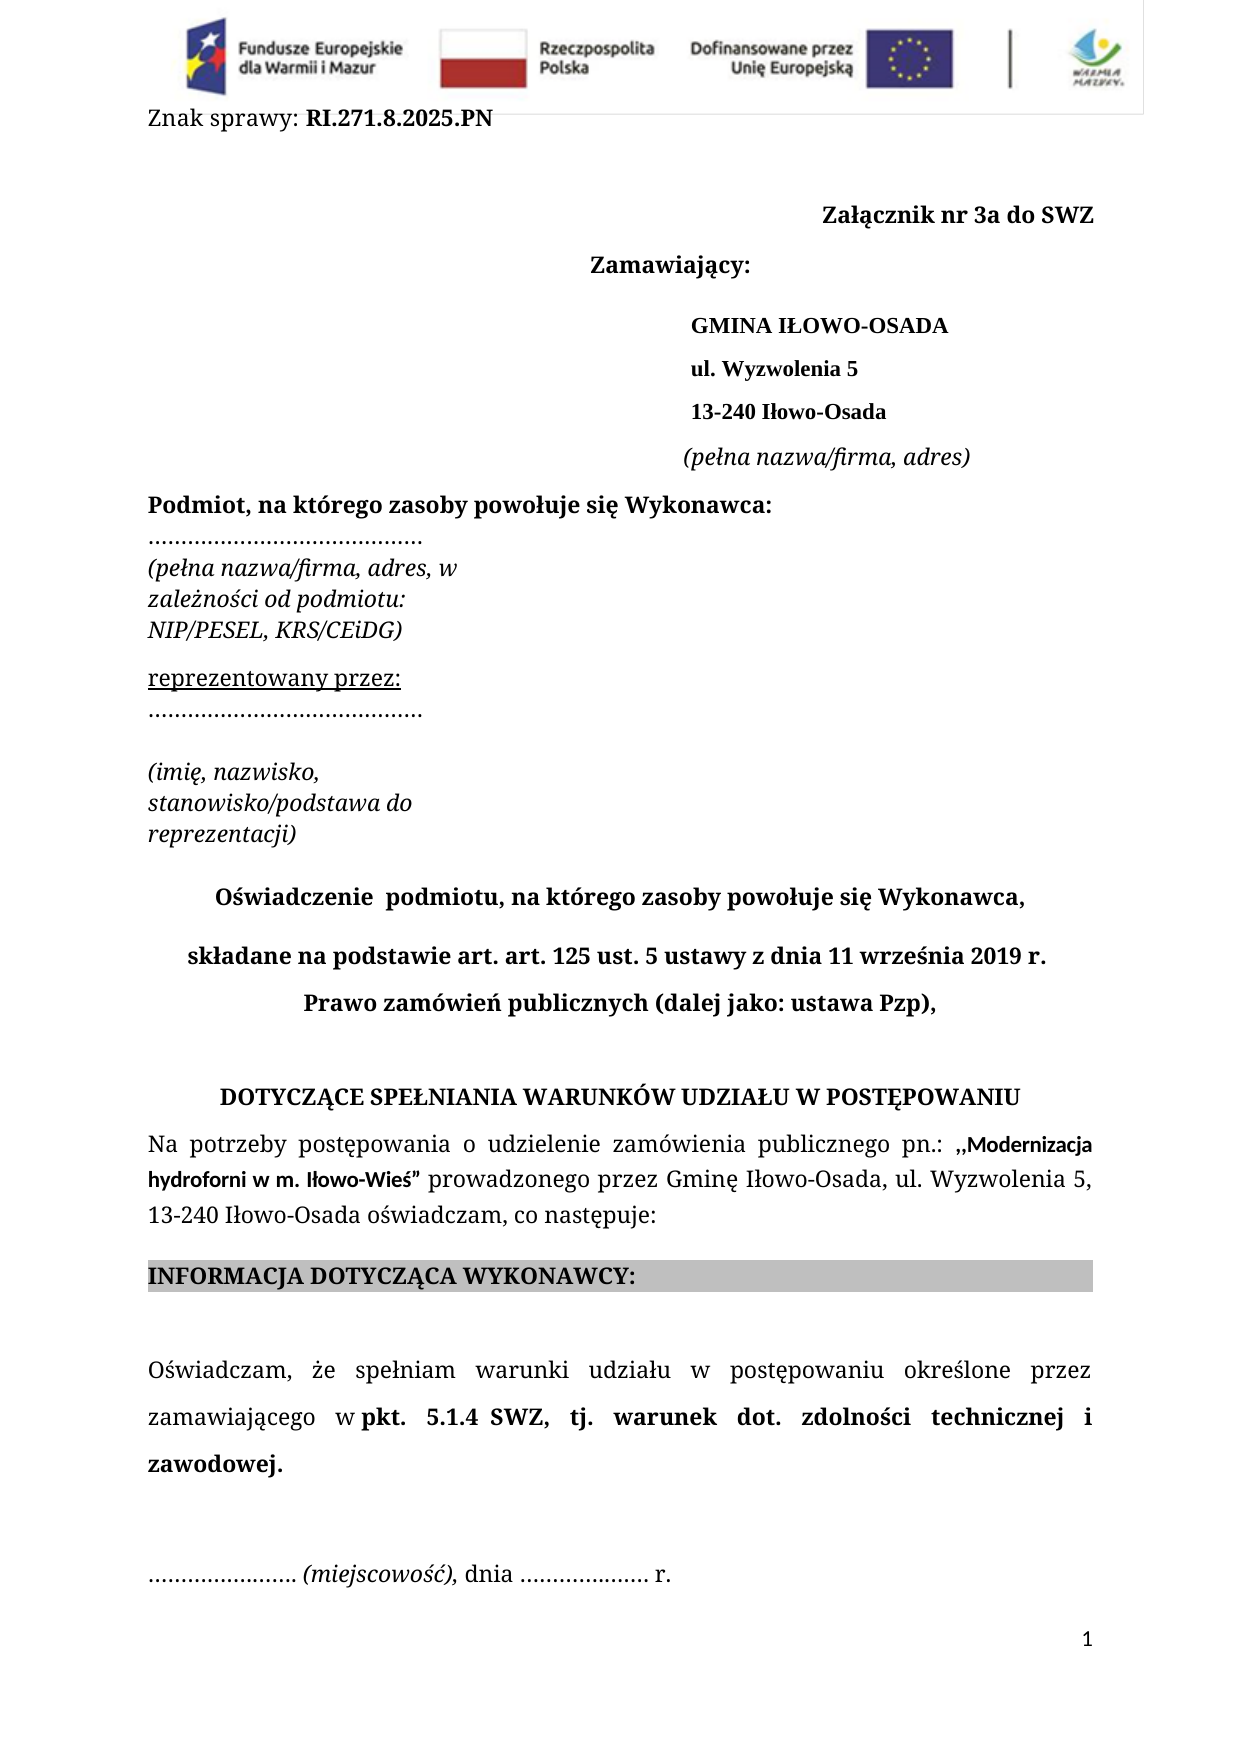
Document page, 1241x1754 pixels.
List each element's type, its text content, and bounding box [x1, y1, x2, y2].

text Podmiot, na którego zasoby powołuje się Wykonawca: [148, 489, 1093, 520]
text Załącznik nr 3a do SWZ [148, 199, 1094, 230]
text INFORMACJA DOTYCZĄCA WYKONAWCY: [148, 1260, 1093, 1292]
text Zamawiający: [516, 249, 1093, 281]
text Znak sprawy: RI.271.8.2025.PN [148, 102, 1094, 133]
text …………………………………… [148, 693, 472, 724]
picture [170, 0, 1147, 116]
text składane na podstawie art. art. 125 ust. 5 ustawy z dnia 11 września 2019 r. Prawo zamówień publicznych (dalej jako: ustawa Pzp), [148, 940, 1093, 1018]
text (imię, nazwisko, stanowisko/podstawa do reprezentacji) [148, 756, 517, 849]
text (pełna nazwa/firma, adres, w zależności od podmiotu: NIP/PESEL, KRS/CEiDG) [148, 551, 472, 645]
text Na potrzeby postępowania o udzielenie zamówienia publicznego pn.: ,,Modernizacja hydroforni w m. Iłowo-Wieś” prowadzonego przez Gminę Iłowo-Osada, ul. Wyzwolenia 5, 13-240 Iłowo-Osada oświadczam, co następuje: [148, 1127, 1093, 1231]
text 13-240 Iłowo-Osada [148, 398, 1093, 424]
text GMINA IŁOWO-OSADA [148, 312, 1093, 338]
text ul. Wyzwolenia 5 [148, 355, 1093, 381]
text reprezentowany przez: [148, 662, 1093, 693]
text …………….……. (miejscowość), dnia ………….……. r. [148, 1558, 1093, 1589]
text (pełna nazwa/firma, adres) [148, 441, 1093, 472]
text Oświadczam, że spełniam warunki udziału w postępowaniu określone przez zamawiającego w pkt. 5.1.4 SWZ, tj. warunek dot. zdolności technicznej i zawodowej. [148, 1354, 1093, 1479]
text Oświadczenie podmiotu, na którego zasoby powołuje się Wykonawca, [148, 881, 1093, 912]
text …………………………………… [148, 520, 472, 551]
text DOTYCZĄCE SPEŁNIANIA WARUNKÓW UDZIAŁU W POSTĘPOWANIU [148, 1081, 1093, 1112]
